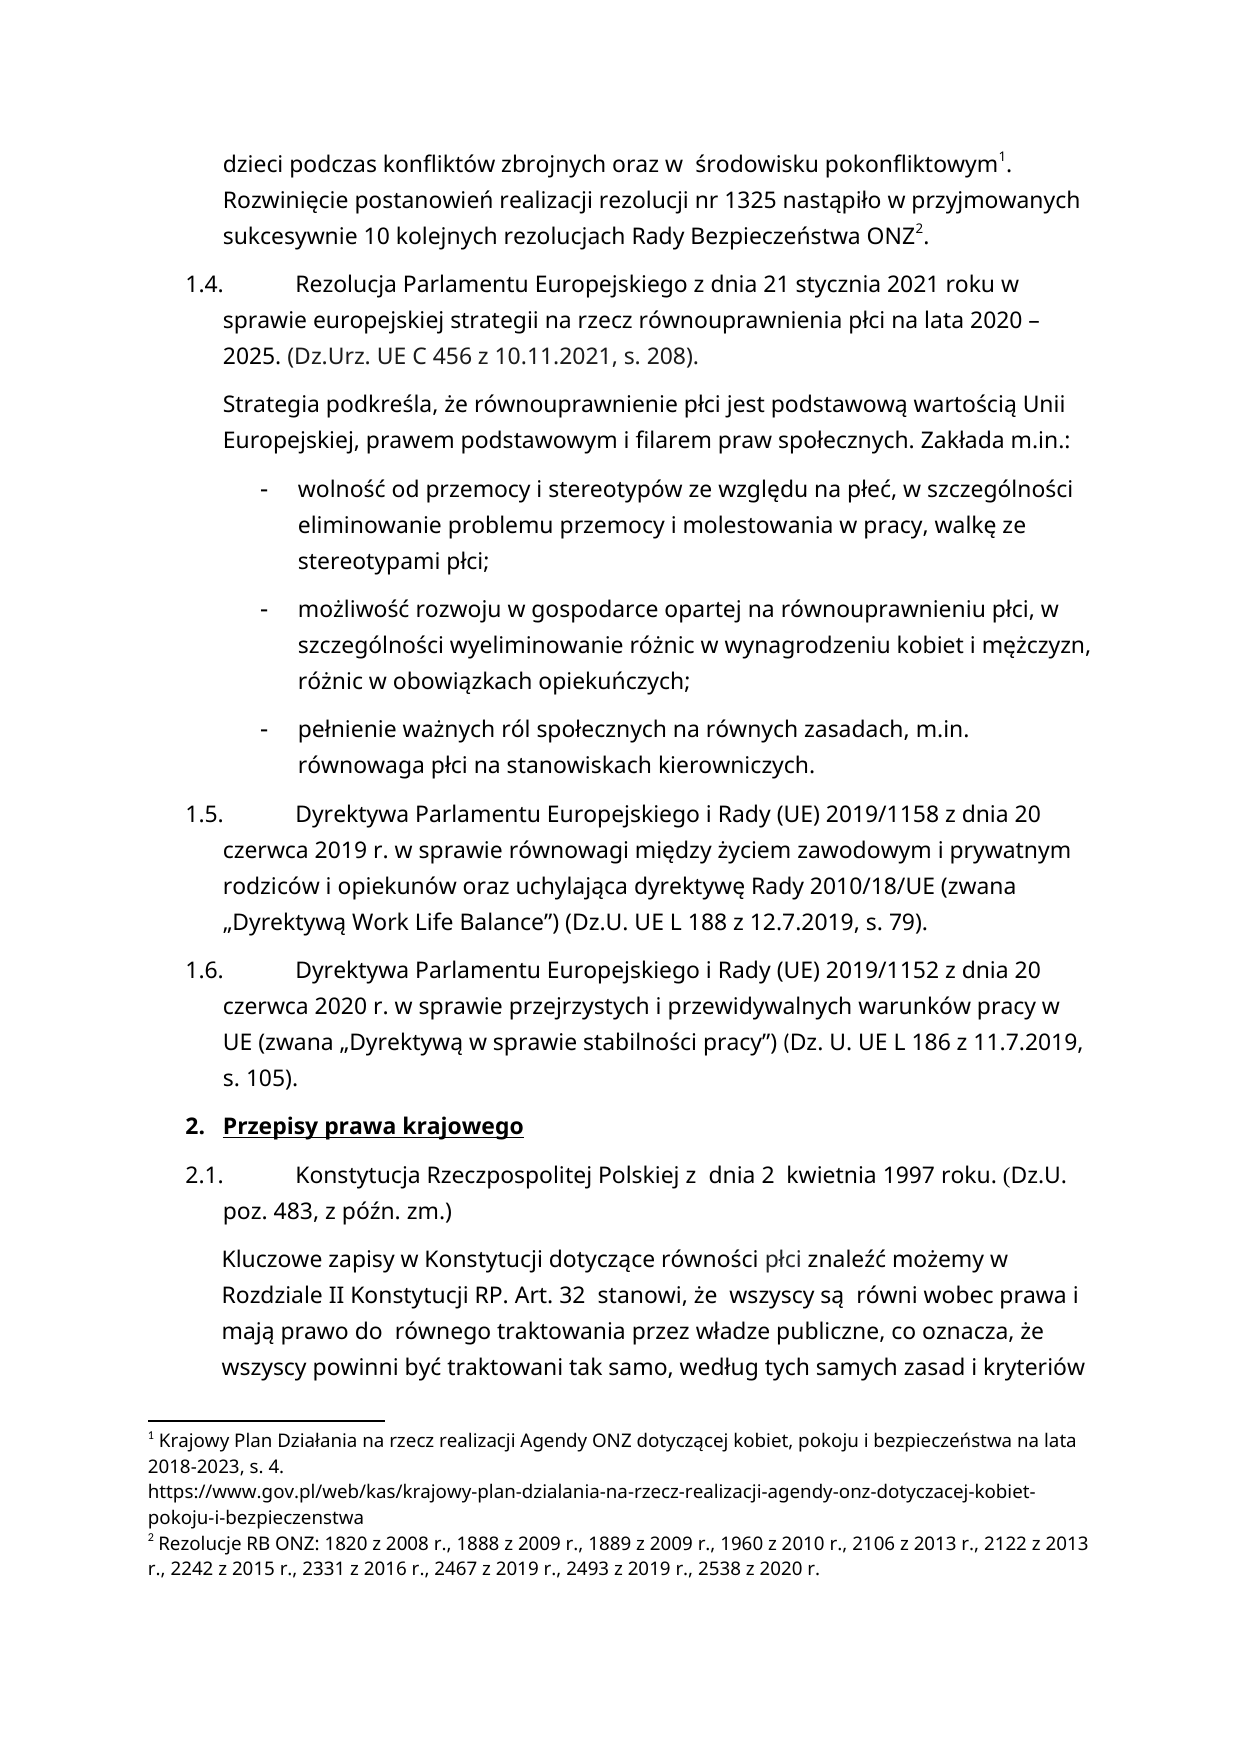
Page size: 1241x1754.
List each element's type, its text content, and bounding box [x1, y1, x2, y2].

list Przepisy prawa krajowego [185, 1110, 1092, 1141]
list możliwość rozwoju w gospodarce opartej na równouprawnieniu płci, w szczególności wyeliminowanie różnic w wynagrodzeniu kobiet i mężczyzn, różnic w obowiązkach opiekuńczych; [260, 593, 1092, 696]
list Rezolucja Parlamentu Europejskiego z dnia 21 stycznia 2021 roku w sprawie europejskiej strategii na rzecz równouprawnienia płci na lata 2020 – 2025. (Dz.Urz. UE C 456 z 10.11.2021, s. 208). [185, 268, 1092, 371]
list Dyrektywa Parlamentu Europejskiego i Rady (UE) 2019/1158 z dnia 20 czerwca 2019 r. w sprawie równowagi między życiem zawodowym i prywatnym rodziców i opiekunów oraz uchylająca dyrektywę Rady 2010/18/UE (zwana „Dyrektywą Work Life Balance”) (Dz.U. UE L 188 z 12.7.2019, s. 79). [185, 798, 1092, 937]
list Konstytucja Rzeczpospolitej Polskiej z dnia 2 kwietnia 1997 roku. (Dz.U. poz. 483, z późn. zm.) [185, 1159, 1092, 1226]
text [221, 1243, 1092, 1382]
list Strategia podkreśla, że równouprawnienie płci jest podstawową wartością Unii Europejskiej, prawem podstawowym i filarem praw społecznych. Zakłada m.in.: [223, 388, 1092, 456]
list pełnienie ważnych ról społecznych na równych zasadach, m.in. równowaga płci na stanowiskach kierowniczych. [260, 713, 1092, 781]
list wolność od przemocy i stereotypów ze względu na płeć, w szczególności eliminowanie problemu przemocy i molestowania w pracy, walkę ze stereotypami płci; [260, 473, 1092, 576]
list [185, 148, 1092, 251]
list Dyrektywa Parlamentu Europejskiego i Rady (UE) 2019/1152 z dnia 20 czerwca 2020 r. w sprawie przejrzystych i przewidywalnych warunków pracy w UE (zwana „Dyrektywą w sprawie stabilności pracy”) (Dz. U. UE L 186 z 11.7.2019, s. 105). [185, 954, 1092, 1093]
